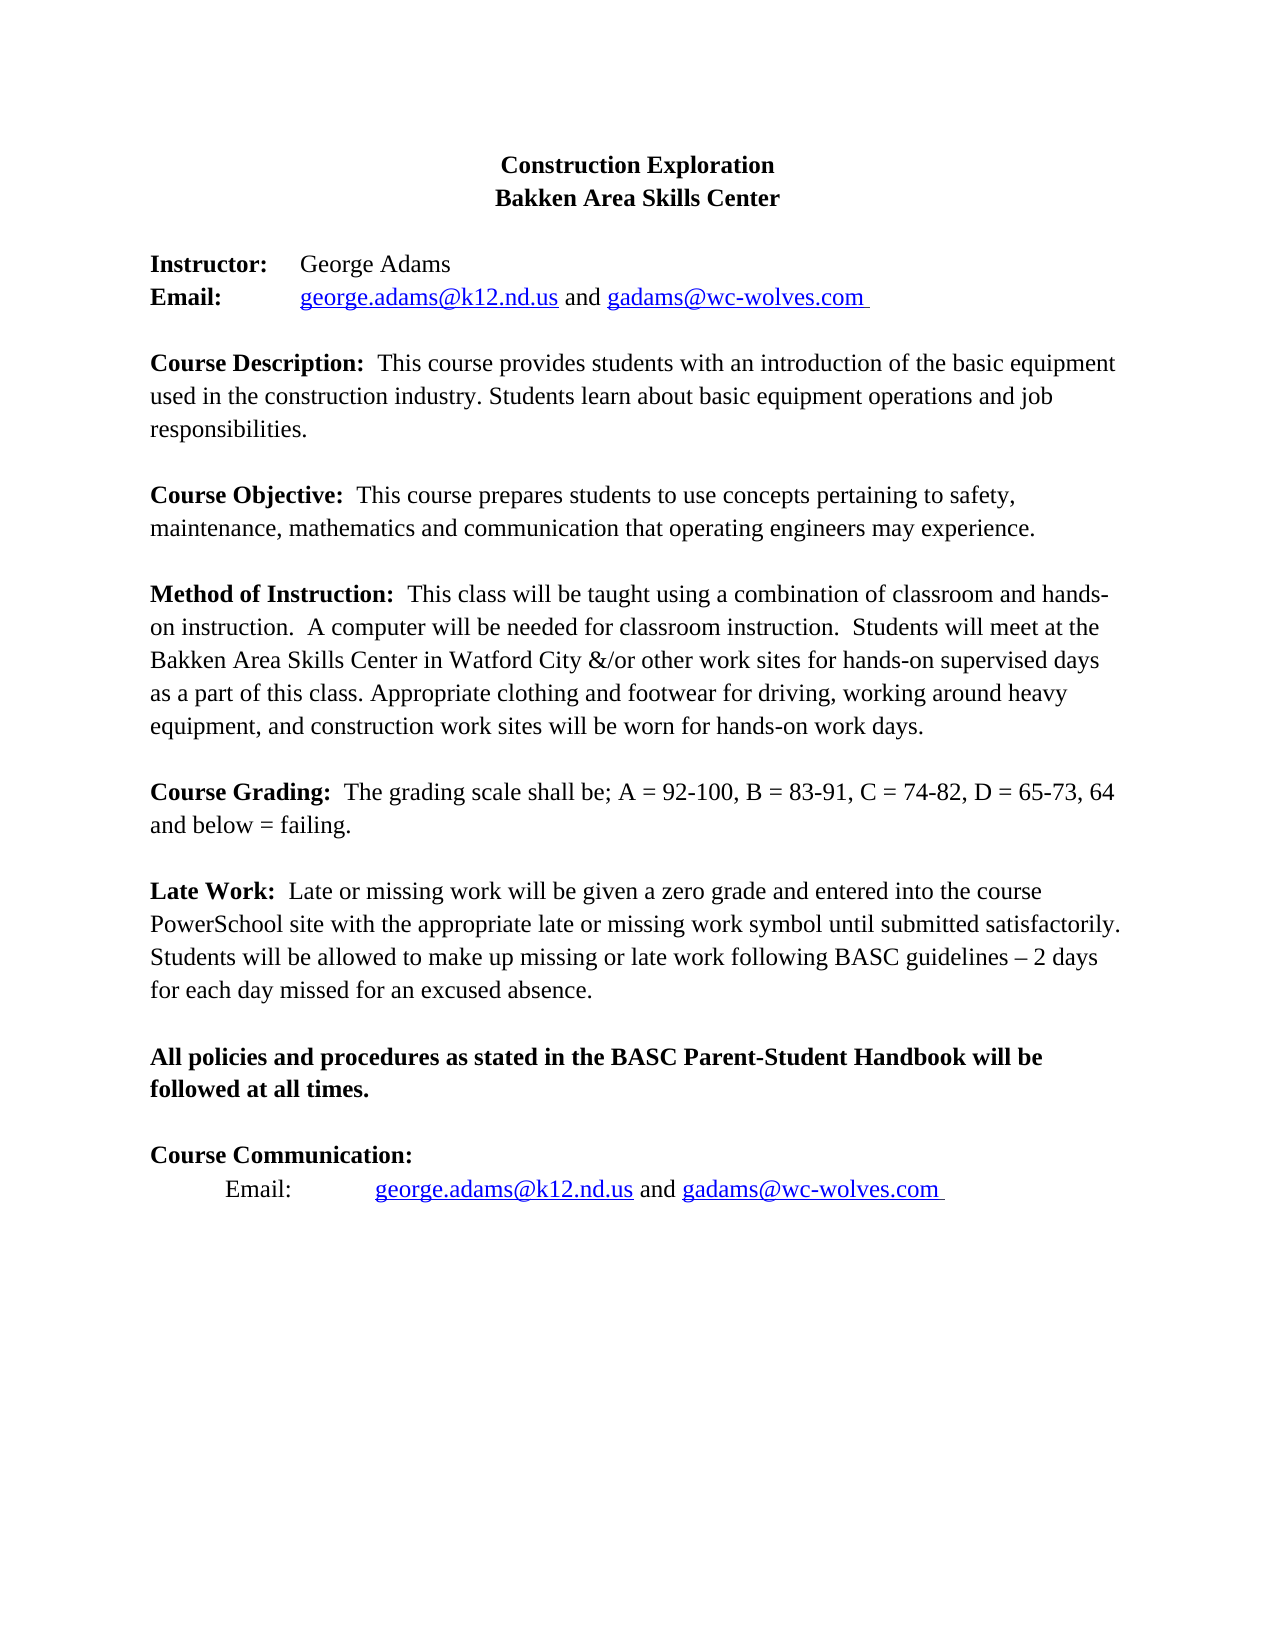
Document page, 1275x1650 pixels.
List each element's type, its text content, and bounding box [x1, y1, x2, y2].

text Method of Instruction: This class will be taught using a combination of classroom and hands-on instruction. A computer will be needed for classroom instruction. Students will meet at the Bakken Area Skills Center in Watford City &/or other work sites for hands-on supervised days as a part of this class. Appropriate clothing and footwear for driving, working around heavy equipment, and construction work sites will be worn for hands-on work days. [150, 579, 1125, 740]
text Instructor: George Adams [150, 249, 1125, 278]
text Course Description: This course provides students with an introduction of the basic equipment used in the construction industry. Students learn about basic equipment operations and job responsibilities. [150, 348, 1125, 443]
text Late Work: Late or missing work will be given a zero grade and entered into the course PowerSchool site with the appropriate late or missing work symbol until submitted satisfactorily. Students will be allowed to make up missing or late work following BASC guidelines – 2 days for each day missed for an excused absence. [150, 876, 1125, 1004]
text Construction Exploration [150, 150, 1125, 179]
text Email: george.adams@k12.nd.us and gadams@wc-wolves.com [150, 282, 1125, 311]
text Email: george.adams@k12.nd.us and gadams@wc-wolves.com [150, 1174, 1125, 1202]
text Course Objective: This course prepares students to use concepts pertaining to safety, maintenance, mathematics and communication that operating engineers may experience. [150, 480, 1125, 542]
text Course Grading: The grading scale shall be; A = 92-100, B = 83-91, C = 74-82, D = 65-73, 64 and below = failing. [150, 777, 1125, 839]
text All policies and procedures as stated in the BASC Parent-Student Handbook will be followed at all times. [150, 1042, 1125, 1103]
text Course Communication: [150, 1141, 1125, 1169]
text Bakken Area Skills Center [150, 183, 1125, 212]
